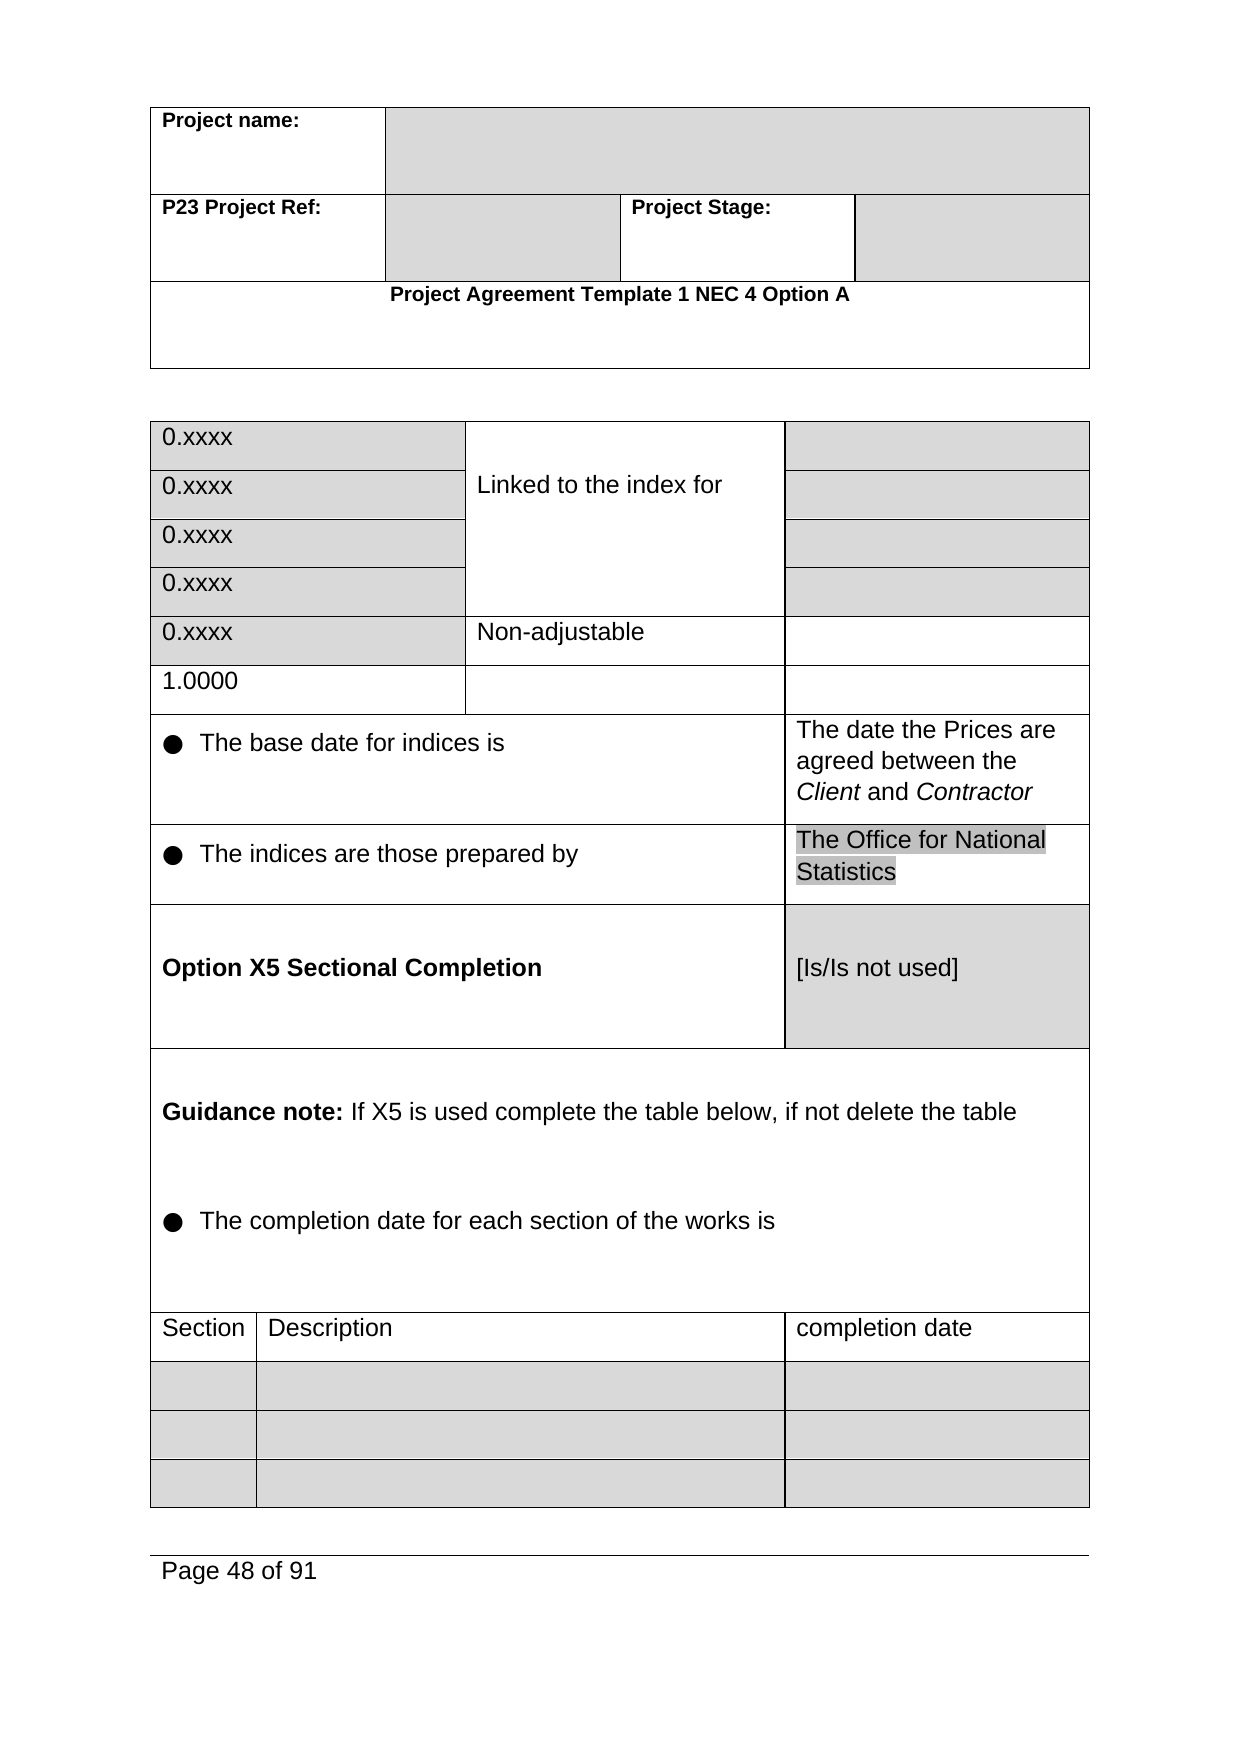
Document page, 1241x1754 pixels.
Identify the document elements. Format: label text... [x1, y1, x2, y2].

table_cell [151, 1411, 256, 1458]
table_cell [786, 568, 1089, 616]
table_cell [151, 1460, 256, 1507]
table_cell [257, 1362, 784, 1410]
table_cell 0.xxxx [151, 520, 465, 567]
table_cell completion date [786, 1313, 1089, 1361]
table_cell [786, 471, 1089, 518]
table_cell Section [151, 1313, 256, 1361]
table_cell 0.xxxx [151, 471, 465, 518]
table_cell The date the Prices are agreed between the Client and Contractor [786, 715, 1089, 824]
table_cell 0.xxxx [151, 568, 465, 616]
table_cell [786, 1362, 1089, 1410]
table_cell Non-adjustable [466, 617, 784, 665]
table_cell [786, 1411, 1089, 1458]
table_cell [151, 1362, 256, 1410]
table_cell 0.xxxx [151, 617, 465, 665]
table_cell [786, 1460, 1089, 1507]
table_cell [Is/Is not used] [786, 905, 1089, 1048]
table_cell The indices are those prepared by [151, 825, 784, 904]
table_cell 0.xxxx [151, 422, 465, 470]
table_cell [786, 520, 1089, 567]
table_cell Option X5 Sectional Completion [151, 905, 784, 1048]
table_cell [786, 666, 1089, 713]
table_cell 1.0000 [151, 666, 465, 713]
table_cell [257, 1411, 784, 1458]
table_cell [786, 422, 1089, 470]
table_cell The base date for indices is [151, 715, 784, 824]
table_cell Guidance note: If X5 is used complete the table below, if not delete the table The completion date for each section of the works is [151, 1049, 1089, 1312]
table_cell [466, 666, 784, 713]
table_cell [786, 617, 1089, 665]
table_cell Description [257, 1313, 784, 1361]
table_cell [257, 1460, 784, 1507]
table_cell The Office for National Statistics [786, 825, 1089, 904]
